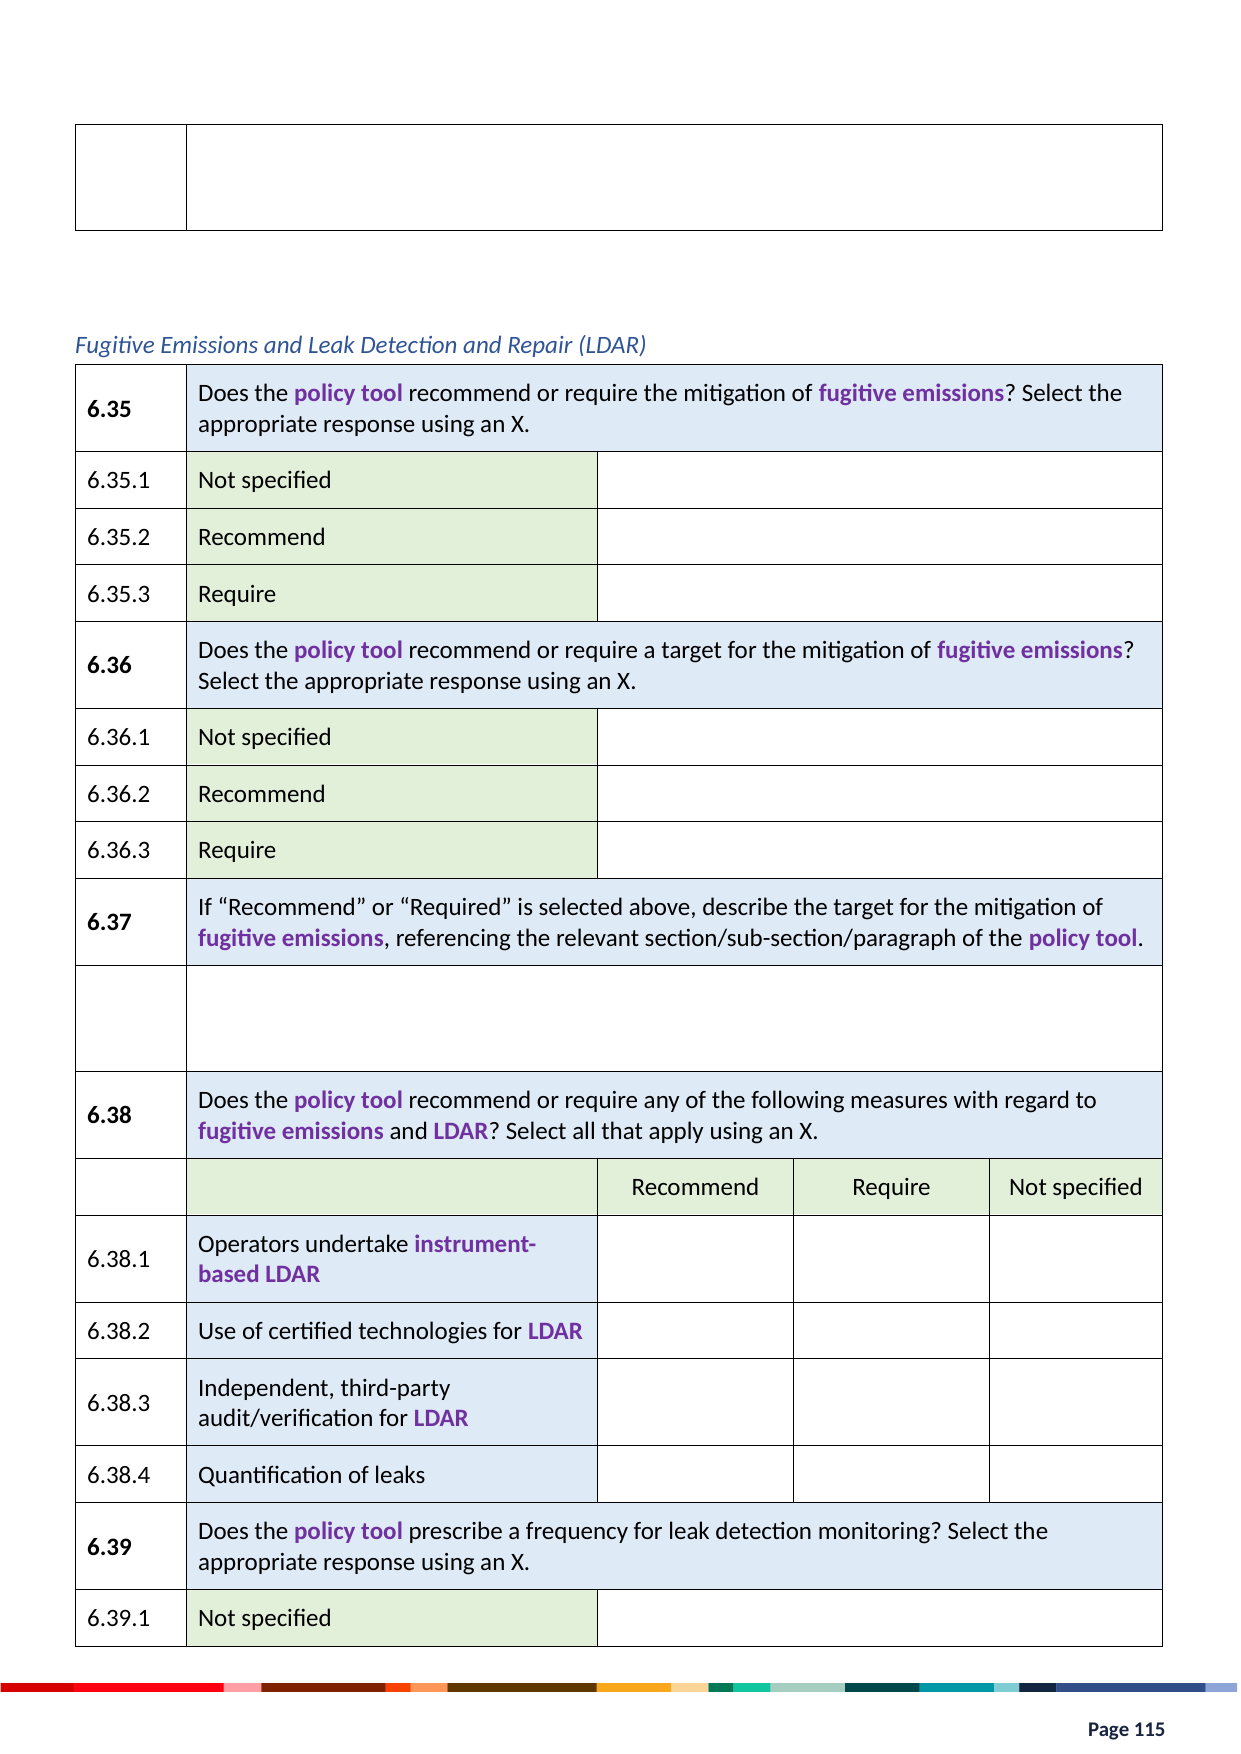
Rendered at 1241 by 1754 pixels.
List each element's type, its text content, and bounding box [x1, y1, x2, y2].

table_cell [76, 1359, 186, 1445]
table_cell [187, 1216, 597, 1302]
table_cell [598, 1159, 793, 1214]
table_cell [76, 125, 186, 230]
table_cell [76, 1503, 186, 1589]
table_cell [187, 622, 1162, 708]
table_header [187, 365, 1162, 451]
subtitle Fugitive Emissions and Leak Detection and Repair (LDAR) [75, 329, 1165, 360]
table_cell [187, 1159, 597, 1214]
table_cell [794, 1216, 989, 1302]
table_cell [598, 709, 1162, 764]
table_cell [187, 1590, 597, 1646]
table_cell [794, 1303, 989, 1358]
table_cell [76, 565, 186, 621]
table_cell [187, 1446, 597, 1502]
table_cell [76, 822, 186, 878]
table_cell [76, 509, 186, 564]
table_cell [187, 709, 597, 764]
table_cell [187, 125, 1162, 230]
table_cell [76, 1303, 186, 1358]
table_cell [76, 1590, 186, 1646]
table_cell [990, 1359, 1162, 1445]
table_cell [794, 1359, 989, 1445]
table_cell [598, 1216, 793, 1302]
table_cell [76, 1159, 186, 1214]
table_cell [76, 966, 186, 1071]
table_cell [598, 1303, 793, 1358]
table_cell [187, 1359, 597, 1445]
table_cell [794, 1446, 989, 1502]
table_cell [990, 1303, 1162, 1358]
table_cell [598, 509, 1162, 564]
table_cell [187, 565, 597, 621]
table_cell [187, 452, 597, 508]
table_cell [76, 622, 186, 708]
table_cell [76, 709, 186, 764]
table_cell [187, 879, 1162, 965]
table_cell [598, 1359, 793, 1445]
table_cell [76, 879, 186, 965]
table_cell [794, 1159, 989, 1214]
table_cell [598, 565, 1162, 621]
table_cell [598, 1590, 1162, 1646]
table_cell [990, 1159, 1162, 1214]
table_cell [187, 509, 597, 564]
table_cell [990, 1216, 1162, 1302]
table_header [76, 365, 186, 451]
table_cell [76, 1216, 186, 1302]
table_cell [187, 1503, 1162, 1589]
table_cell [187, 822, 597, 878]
picture [0, 1683, 1236, 1692]
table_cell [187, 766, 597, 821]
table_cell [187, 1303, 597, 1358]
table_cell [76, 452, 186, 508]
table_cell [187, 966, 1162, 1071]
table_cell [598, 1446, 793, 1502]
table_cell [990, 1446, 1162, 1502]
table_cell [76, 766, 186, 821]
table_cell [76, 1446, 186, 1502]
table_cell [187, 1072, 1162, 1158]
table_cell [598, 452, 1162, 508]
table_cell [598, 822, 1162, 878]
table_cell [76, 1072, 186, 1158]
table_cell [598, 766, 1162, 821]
